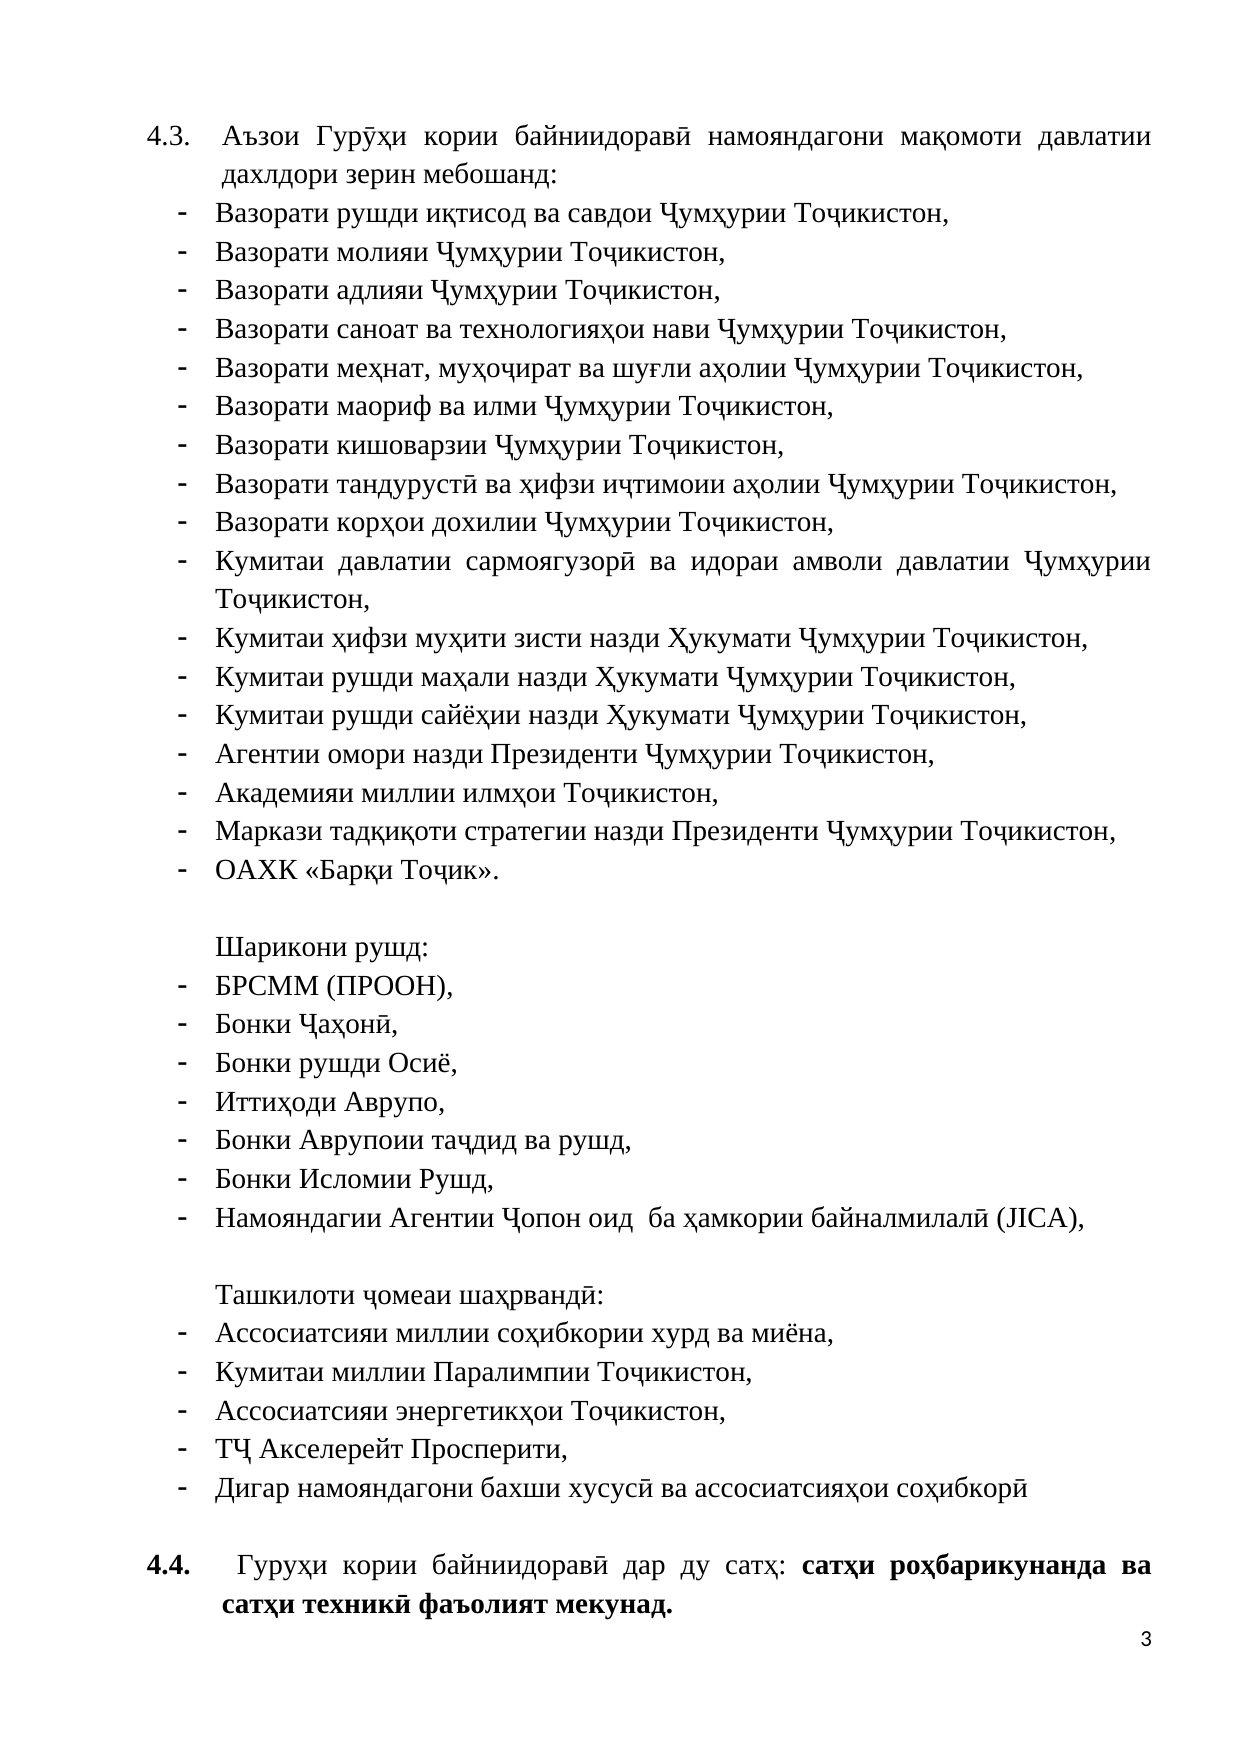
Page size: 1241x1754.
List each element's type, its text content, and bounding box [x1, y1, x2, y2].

list Дигар намояндагони бахши хусусӣ ва ассосиатсияҳои соҳибкорӣ [177, 1470, 1152, 1504]
list Ассосиатсияи миллии соҳибкории хурд ва миёна, [177, 1315, 1152, 1349]
list шарикони рушд: [215, 929, 1152, 963]
list Ташкилоти ҷомеаи шаҳрвандӣ: [177, 1277, 1152, 1310]
list Вазорати корҳои дохилии Ҷумҳурии Тоҷикистон, [177, 504, 1152, 538]
list Маркази тадқиқоти стратегии назди Президенти Ҷумҳурии Тоҷикистон, [177, 813, 1152, 847]
list Вазорати маориф ва илми Ҷумҳурии Тоҷикистон, [177, 388, 1152, 422]
list Намояндагии Агентии Ҷопон оид ба ҳамкории байналмилалӣ (JICA), [177, 1200, 1152, 1233]
list Вазорати тандурустӣ ва ҳифзи иҷтимоии аҳолии Ҷумҳурии Тоҷикистон, [177, 466, 1152, 499]
list Бонки рушди Осиё, [177, 1045, 1152, 1079]
list Гуруҳи кории байниидоравӣ дар ду сатҳ: сатҳи роҳбарикунанда ва сатҳи техникӣ фаъолият мекунад. [147, 1547, 1152, 1619]
list Кумитаи ҳифзи муҳити зисти назди Ҳукумати Ҷумҳурии Тоҷикистон, [177, 620, 1152, 654]
list Вазорати молияи Ҷумҳурии Тоҷикистон, [177, 234, 1152, 267]
list Кумитаи миллии Паралимпии Тоҷикистон, [177, 1354, 1152, 1388]
list Вазорати кишоварзии Ҷумҳурии Тоҷикистон, [177, 427, 1152, 461]
list Бонки Аврупоии таҷдид ва рушд, [177, 1122, 1152, 1156]
list БРСММ (ПРООН), [177, 968, 1152, 1001]
list ОАХК «Барқи Тоҷик». [177, 852, 1152, 886]
list Иттиҳоди Аврупо, [177, 1084, 1152, 1117]
list Академияи миллии илмҳои Тоҷикистон, [177, 775, 1152, 808]
list Бонки Исломии Рушд, [177, 1161, 1152, 1195]
list Бонки Ҷаҳонӣ, [177, 1006, 1152, 1040]
list Кумитаи рушди маҳали назди Ҳукумати Ҷумҳурии Тоҷикистон, [177, 659, 1152, 692]
list Ассосиатсияи энергетикҳои Тоҷикистон, [177, 1393, 1152, 1426]
list Агентии омори назди Президенти Ҷумҳурии Тоҷикистон, [177, 736, 1152, 770]
list Вазорати меҳнат, муҳоҷират ва шуғли аҳолии Ҷумҳурии Тоҷикистон, [177, 350, 1152, 383]
list Аъзои Гурӯҳи кории байниидоравӣ намояндагони мақомоти давлатии дахлдори зерин мебошанд: [147, 118, 1152, 190]
list Вазорати рушди иқтисод ва савдои Ҷумҳурии Тоҷикистон, [177, 195, 1152, 229]
list Вазорати адлияи Ҷумҳурии Тоҷикистон, [177, 272, 1152, 306]
list Вазорати саноат ва технологияҳои нави Ҷумҳурии Тоҷикистон, [177, 311, 1152, 345]
list Кумитаи давлатии сармоягузорӣ ва идораи амволи давлатии Ҷумҳурии Тоҷикистон, [177, 543, 1152, 615]
list Кумитаи рушди сайёҳии назди Ҳукумати Ҷумҳурии Тоҷикистон, [177, 697, 1152, 731]
list ТҶ Акселерейт Просперити, [177, 1431, 1152, 1465]
